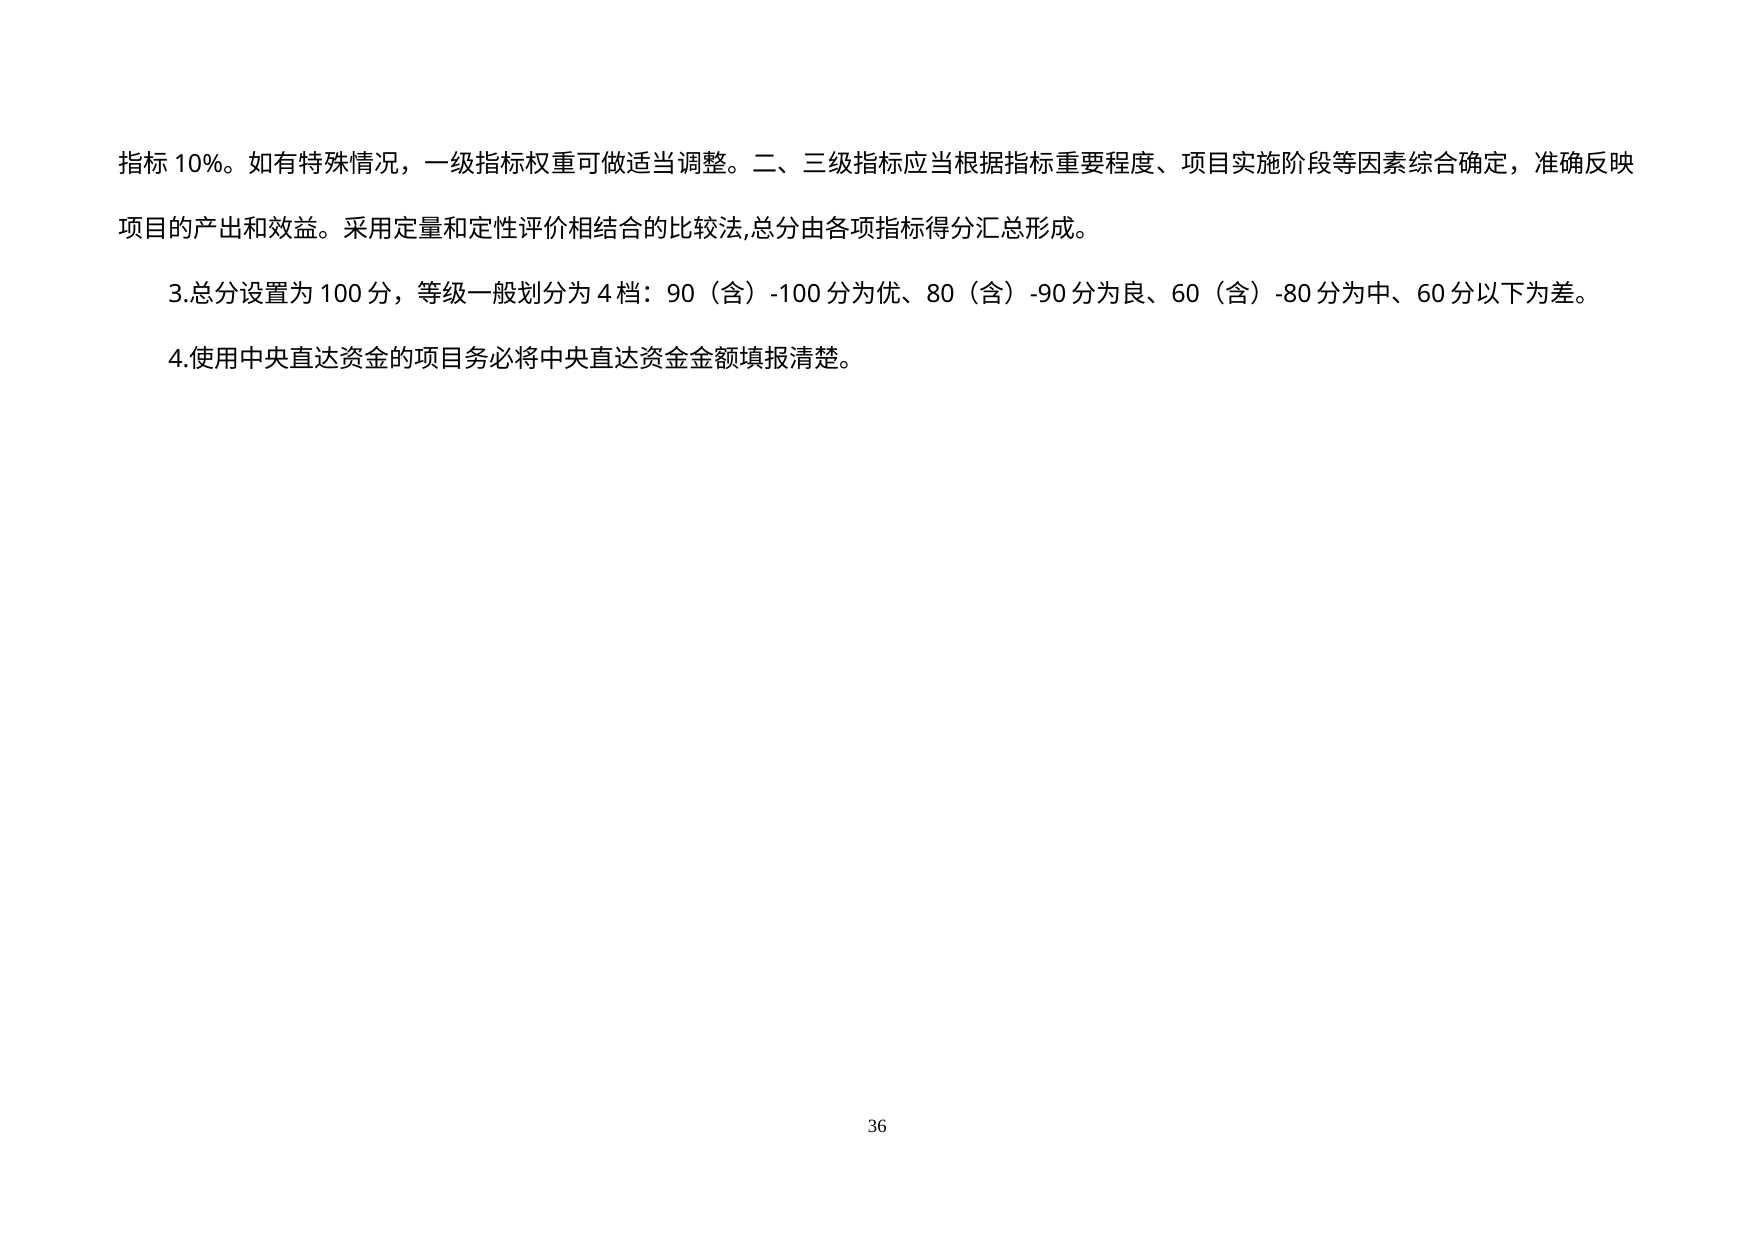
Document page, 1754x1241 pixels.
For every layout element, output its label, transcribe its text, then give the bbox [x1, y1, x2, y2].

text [118, 129, 1636, 259]
text 4.使用中央直达资金的项目务必将中央直达资金金额填报清楚。 [118, 324, 1636, 389]
text 3.总分设置为100分，等级一般划分为4档：90（含）-100分为优、80（含）-90分为良、60（含）-80分为中、60分以下为差。 [118, 259, 1636, 324]
